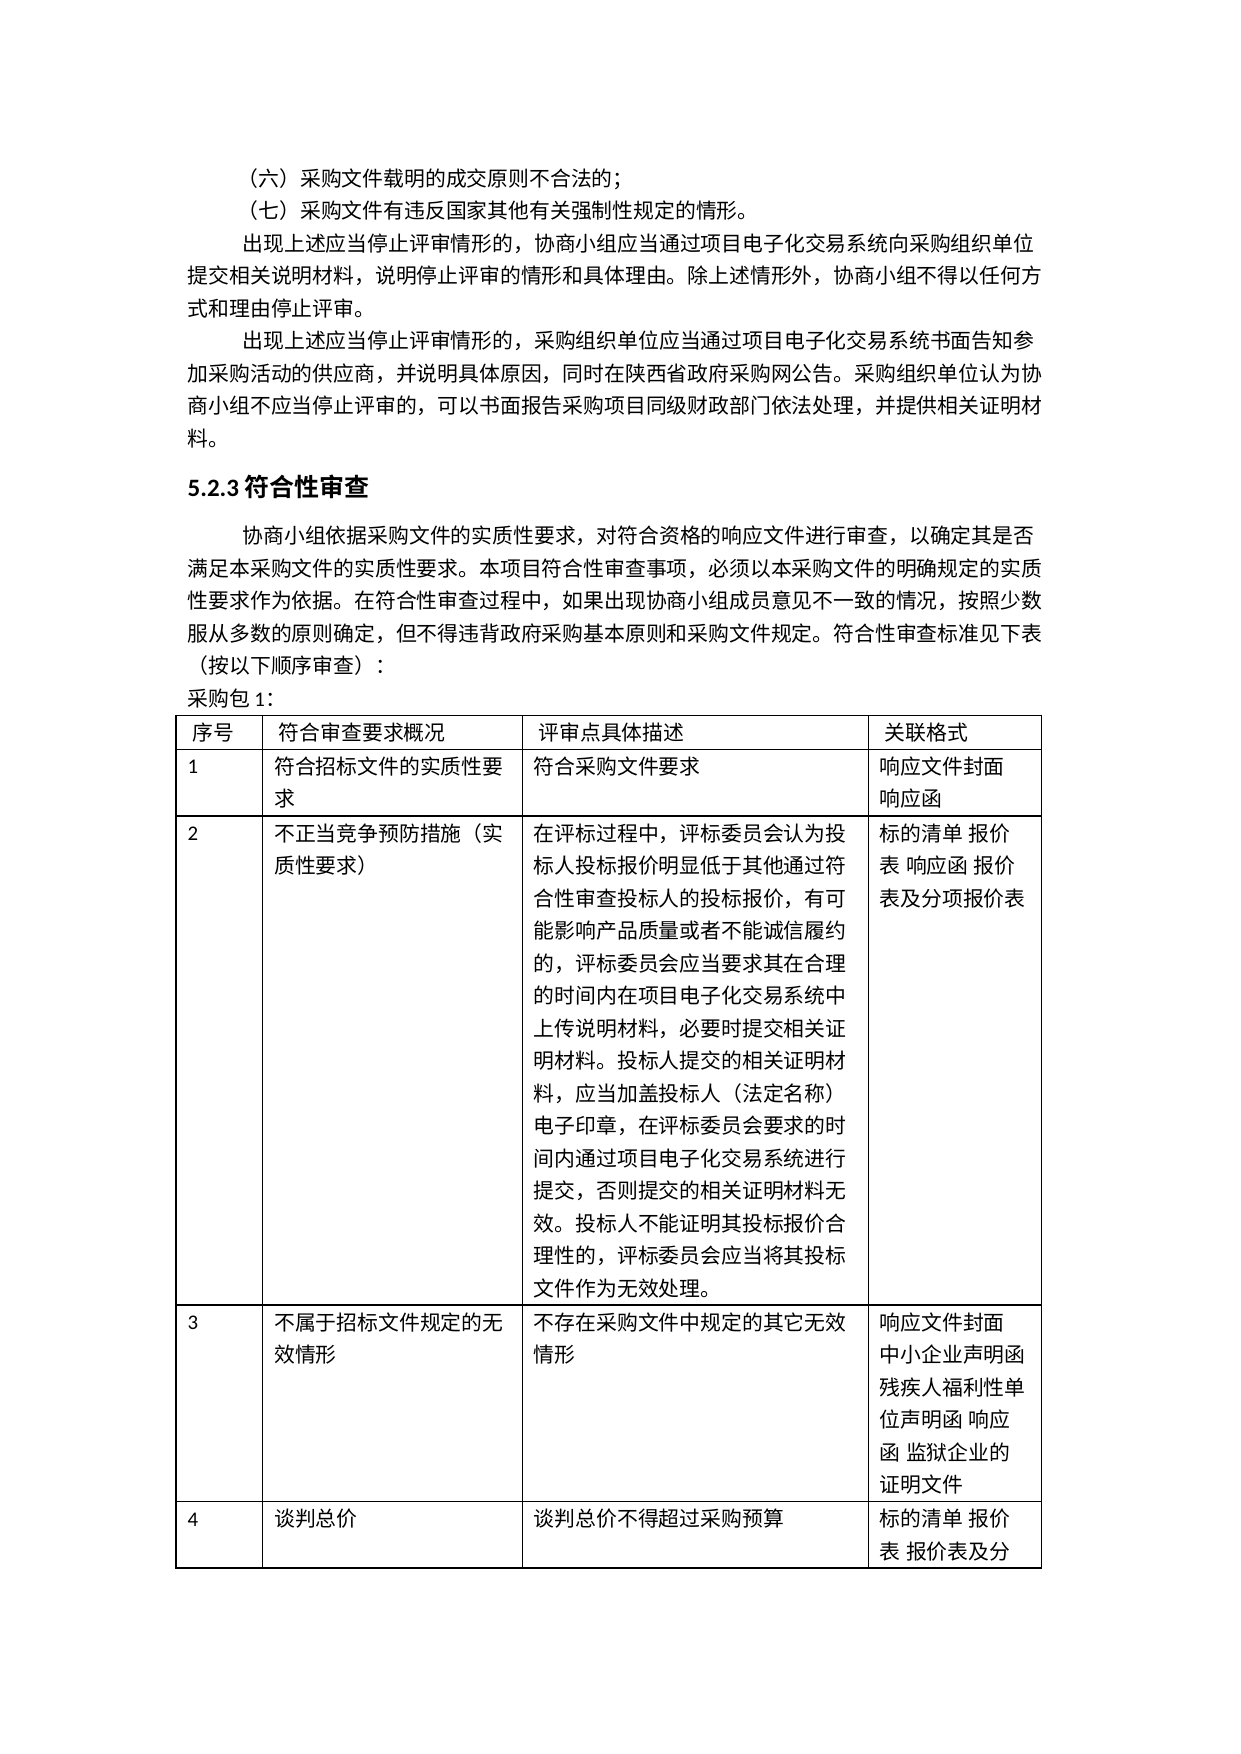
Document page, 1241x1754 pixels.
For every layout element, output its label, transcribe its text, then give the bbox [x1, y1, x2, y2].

table_cell 响应文件封面 响应函 [869, 750, 1041, 815]
table_cell 2 [177, 817, 262, 1304]
table_cell 不属于招标文件规定的无效情形 [263, 1306, 522, 1501]
table_cell 不存在采购文件中规定的其它无效情形 [523, 1306, 868, 1501]
text 5.2.3符合性审查 [187, 454, 1053, 519]
table_header 评审点具体描述 [523, 716, 868, 748]
text （六）采购文件载明的成交原则不合法的； [187, 162, 1053, 194]
table_cell 在评标过程中，评标委员会认为投标人投标报价明显低于其他通过符合性审查投标人的投标报价，有可能影响产品质量或者不能诚信履约的，评标委员会应当要求其在合理的时间内在项目电子化交易系统中上传说明材料，必要时提交相关证明材料。投标人提交的相关证明材料，应当加盖投标人（法定名称）电子印章，在评标委员会要求的时间内通过项目电子化交易系统进行提交，否则提交的相关证明材料无效。投标人不能证明其投标报价合理性的，评标委员会应当将其投标文件作为无效处理。 [523, 817, 868, 1304]
table_cell 符合招标文件的实质性要求 [263, 750, 522, 815]
table_header 符合审查要求概况 [263, 716, 522, 748]
table_cell 谈判总价不得超过采购预算 [523, 1502, 868, 1567]
table_cell 1 [177, 750, 262, 815]
table_cell 标的清单 报价表 报价表及分项报价表 [869, 1502, 1041, 1567]
text （七）采购文件有违反国家其他有关强制性规定的情形。 [187, 194, 1053, 227]
text 采购包1： [187, 682, 1053, 714]
table_cell 符合采购文件要求 [523, 750, 868, 815]
table_cell 响应文件封面 中小企业声明函 残疾人福利性单位声明函 响应函 监狱企业的证明文件 [869, 1306, 1041, 1501]
table_cell 谈判总价 [263, 1502, 522, 1567]
text 出现上述应当停止评审情形的，协商小组应当通过项目电子化交易系统向采购组织单位提交相关说明材料，说明停止评审的情形和具体理由。除上述情形外，协商小组不得以任何方式和理由停止评审。 [187, 227, 1053, 324]
table_cell 3 [177, 1306, 262, 1501]
text 协商小组依据采购文件的实质性要求，对符合资格的响应文件进行审查，以确定其是否满足本采购文件的实质性要求。本项目符合性审查事项，必须以本采购文件的明确规定的实质性要求作为依据。在符合性审查过程中，如果出现协商小组成员意见不一致的情况，按照少数服从多数的原则确定，但不得违背政府采购基本原则和采购文件规定。符合性审查标准见下表（按以下顺序审查）： [187, 519, 1053, 682]
table_cell 不正当竞争预防措施（实质性要求） [263, 817, 522, 1304]
text 出现上述应当停止评审情形的，采购组织单位应当通过项目电子化交易系统书面告知参加采购活动的供应商，并说明具体原因，同时在陕西省政府采购网公告。采购组织单位认为协商小组不应当停止评审的，可以书面报告采购项目同级财政部门依法处理，并提供相关证明材料。 [187, 324, 1053, 454]
table_header 序号 [177, 716, 262, 748]
table_cell 4 [177, 1502, 262, 1567]
table_cell 标的清单 报价表 响应函 报价表及分项报价表 [869, 817, 1041, 1304]
table_header 关联格式 [869, 716, 1041, 748]
